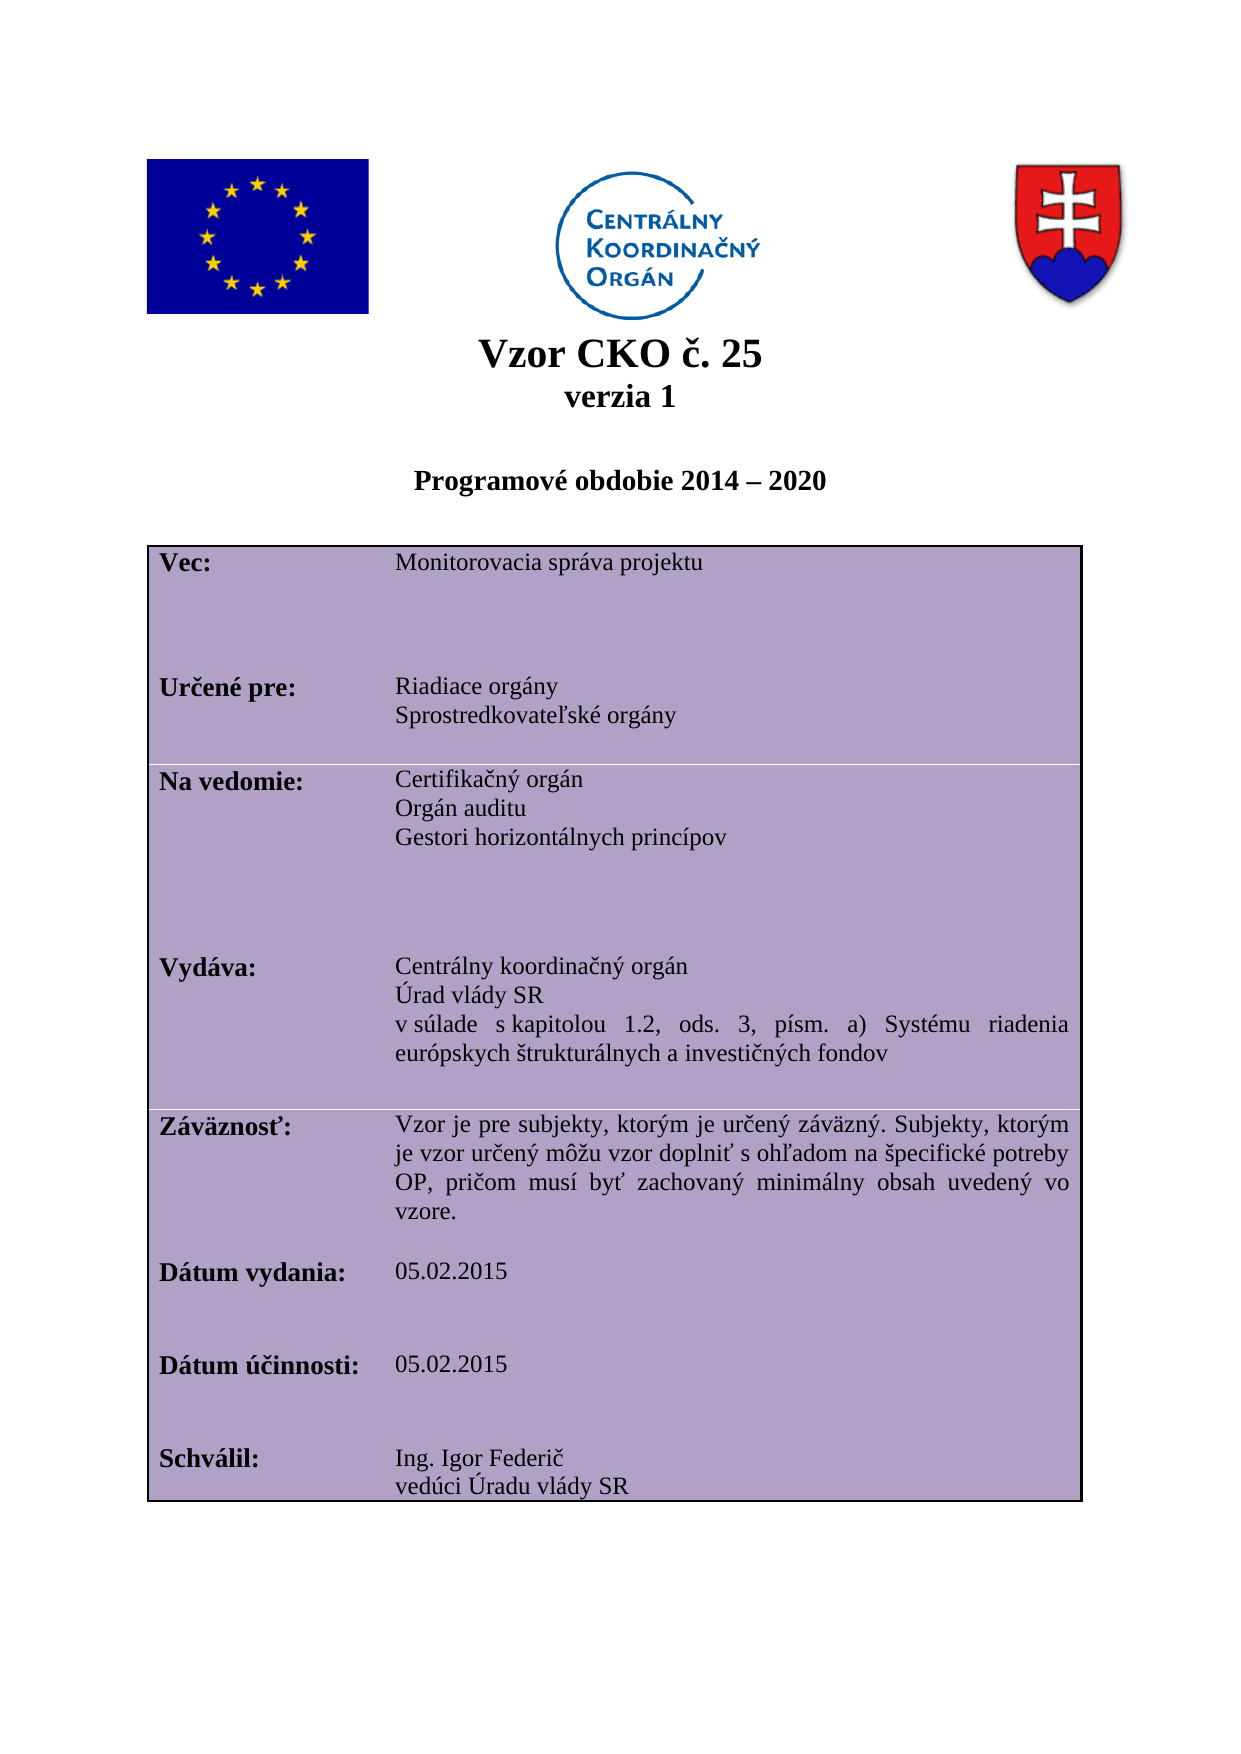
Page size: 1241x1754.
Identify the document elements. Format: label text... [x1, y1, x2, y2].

table_cell Dátum vydania: [149, 1256, 384, 1349]
table_header Vec: [149, 547, 384, 671]
table_cell Na vedomie: [149, 765, 384, 951]
table_header Monitorovacia správa projektu [384, 547, 1080, 671]
table_cell Riadiace orgány Sprostredkovateľské orgány [384, 671, 1080, 764]
table_cell Schválil: [149, 1443, 384, 1500]
text verzia [148, 376, 1093, 415]
table_cell Dátum účinnosti: [149, 1349, 384, 1443]
table_cell Určené pre: [149, 671, 384, 764]
picture [552, 168, 762, 318]
table_cell Ing. Igor Federič vedúci Úradu vlády SR [384, 1443, 1080, 1500]
table_cell Centrálny koordinačný orgán Úrad vlády SR v súlade s kapitolou 1.2, ods. 3, písm. a) Systému riadenia európskych štrukturálnych a investičných fondov [384, 951, 1080, 1109]
text Vzor CKO č. [148, 328, 1093, 376]
table_cell Záväznosť: [149, 1110, 384, 1256]
picture [146, 159, 369, 314]
table_cell Certifikačný orgán Orgán auditu Gestori horizontálnych princípov [384, 765, 1080, 951]
table_cell Vydáva: [149, 951, 384, 1109]
text Programové obdobie 2014 – 2020 [148, 463, 1093, 496]
picture [1011, 160, 1132, 315]
